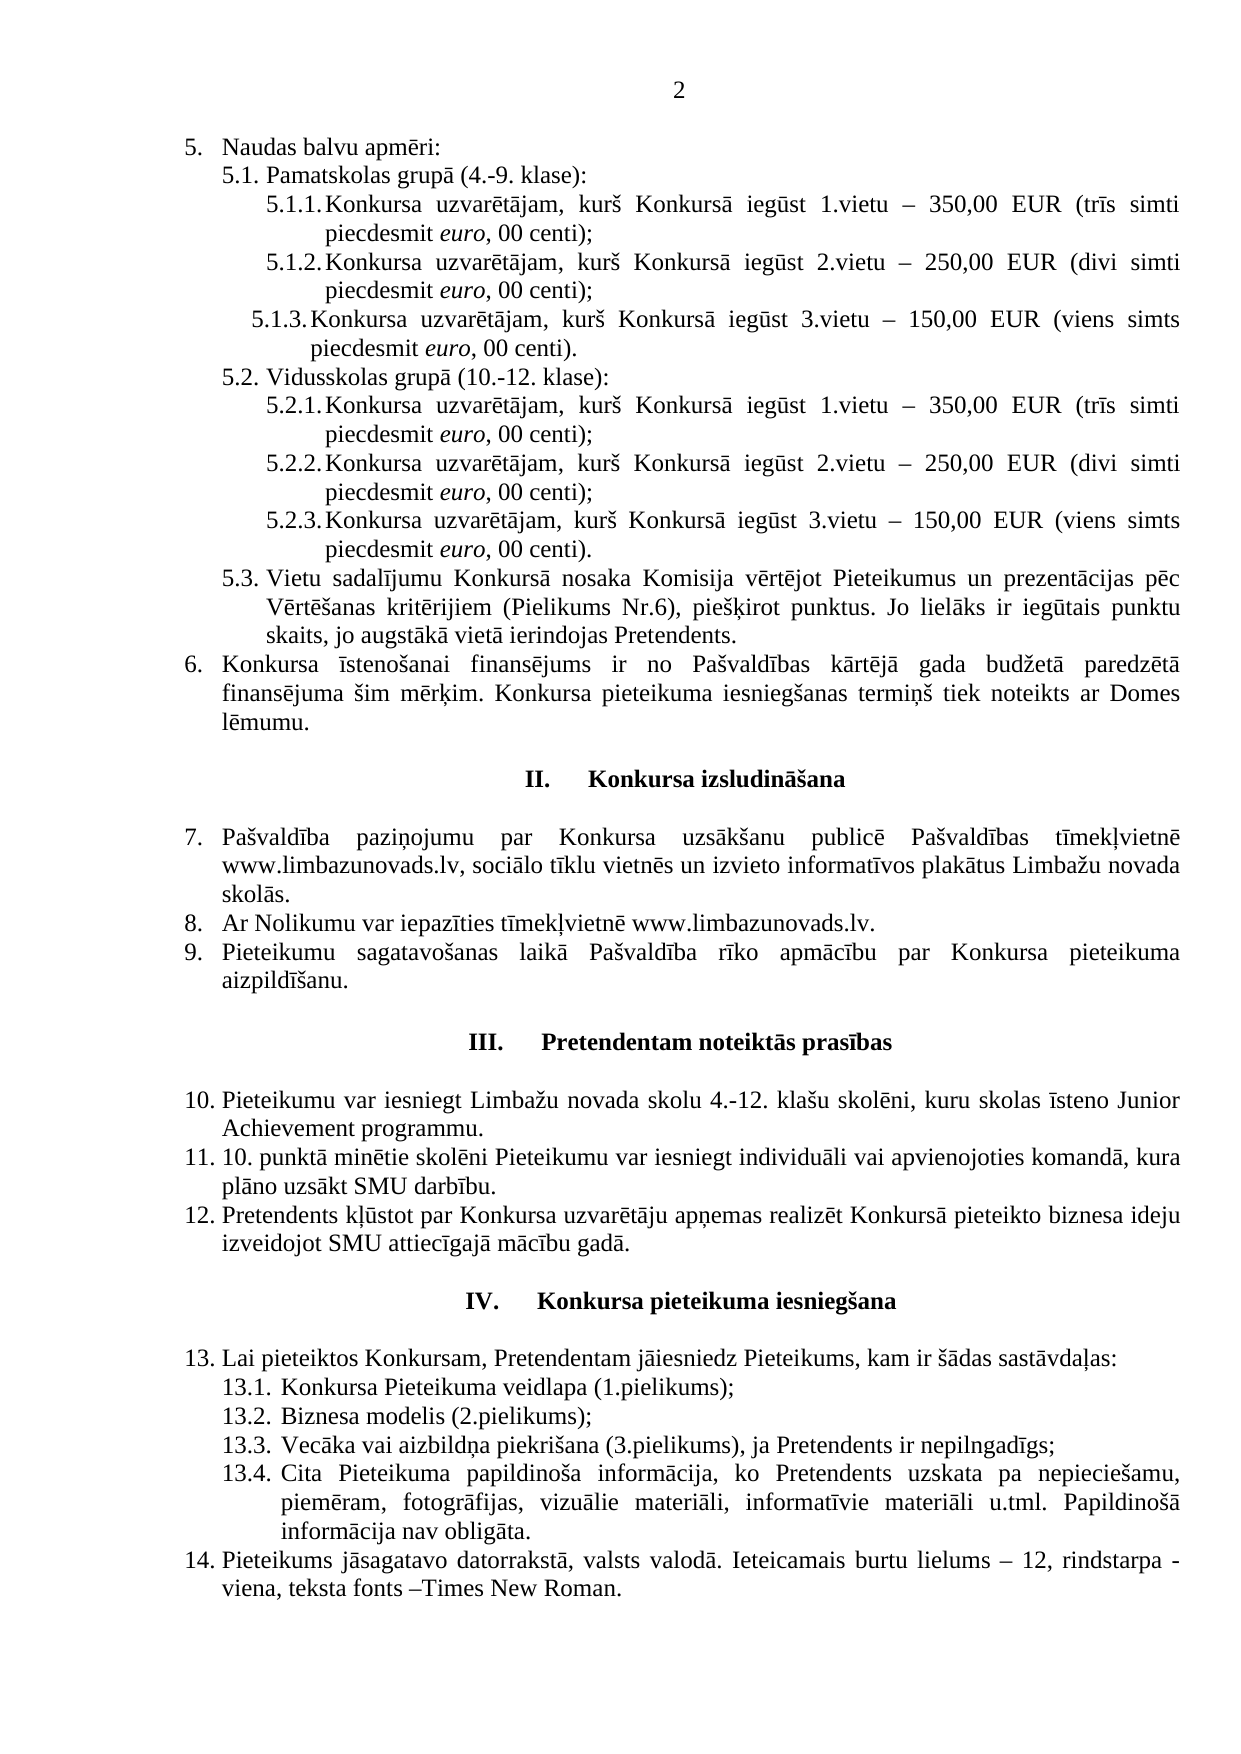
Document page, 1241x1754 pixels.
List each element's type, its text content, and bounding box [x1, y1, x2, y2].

list Cita Pieteikuma papildinoša informācija, ko Pretendents uzskata pa nepieciešamu, piemēram, fotogrāfijas, vizuālie materiāli, informatīvie materiāli u.tml. Papildinošā informācija nav obligāta. [222, 1458, 1181, 1545]
list Vietu sadalījumu Konkursā nosaka Komisija vērtējot Pieteikumus un prezentācijas pēc Vērtēšanas kritērijiem (Pielikums Nr.6), piešķirot punktus. Jo lielāks ir iegūtais punktu skaits, jo augstākā vietā ierindojas Pretendents. [222, 563, 1181, 649]
list Lai pieteiktos Konkursam, Pretendentam jāiesniedz Pieteikums, kam ir šādas sastāvdaļas: [184, 1343, 1181, 1372]
list Konkursa pieteikuma iesniegšana [215, 1286, 1181, 1315]
list Vecāka vai aizbildņa piekrišana (3.pielikums), ja Pretendents ir nepilngadīgs; [222, 1430, 1181, 1458]
list Konkursa Pieteikuma veidlapa (1.pielikums); [222, 1372, 1181, 1401]
list Konkursa uzvarētājam, kurš Konkursā iegūst 2.vietu – 250,00 EUR (divi simti piecdesmit euro, 00 centi); [266, 247, 1181, 304]
list Pretendents kļūstot par Konkursa uzvarētāju apņemas realizēt Konkursā pieteikto biznesa ideju izveidojot SMU attiecīgajā mācību gadā. [184, 1200, 1181, 1257]
list Konkursa uzvarētājam, kurš Konkursā iegūst 3.vietu – 150,00 EUR (viens simts piecdesmit euro, 00 centi). [266, 506, 1181, 563]
list Konkursa uzvarētājam, kurš Konkursā iegūst 3.vietu – 150,00 EUR (viens simts piecdesmit euro, 00 centi). [251, 304, 1181, 362]
list Konkursa uzvarētājam, kurš Konkursā iegūst 1.vietu – 350,00 EUR (trīs simti piecdesmit euro, 00 centi); [266, 391, 1181, 448]
list Vidusskolas grupā (10.-12. klase): [222, 362, 1181, 391]
list Ar Nolikumu var iepazīties tīmekļvietnē www.limbazunovads.lv. [184, 908, 1181, 937]
list Pamatskolas grupā (4.-9. klase): [222, 161, 1181, 189]
list Biznesa modelis (2.pielikums); [222, 1401, 1181, 1430]
list Pašvaldība paziņojumu par Konkursa uzsākšanu publicē Pašvaldības tīmekļvietnē www.limbazunovads.lv, sociālo tīklu vietnēs un izvieto informatīvos plakātus Limbažu novada skolās. [184, 822, 1181, 908]
list Naudas balvu apmēri: [184, 132, 1181, 161]
list Konkursa uzvarētājam, kurš Konkursā iegūst 2.vietu – 250,00 EUR (divi simti piecdesmit euro, 00 centi); [266, 448, 1181, 506]
list Konkursa īstenošanai finansējums ir no Pašvaldības kārtējā gada budžetā paredzētā finansējuma šim mērķim. Konkursa pieteikuma iesniegšanas termiņš tiek noteikts ar Domes lēmumu. [184, 649, 1181, 736]
list Pieteikumu var iesniegt Limbažu novada skolu 4.-12. klašu skolēni, kuru skolas īsteno Junior Achievement programmu. [184, 1085, 1181, 1142]
list Konkursa izsludināšana [215, 764, 1181, 793]
list Pretendentam noteiktās prasības [215, 1027, 1181, 1056]
list 10. punktā minētie skolēni Pieteikumu var iesniegt individuāli vai apvienojoties komandā, kura plāno uzsākt SMU darbību. [184, 1142, 1181, 1200]
list Pieteikumu sagatavošanas laikā Pašvaldība rīko apmācību par Konkursa pieteikuma aizpildīšanu. [184, 937, 1181, 994]
list Pieteikums jāsagatavo datorrakstā, valsts valodā. Ieteicamais burtu lielums – 12, rindstarpa - viena, teksta fonts –Times New Roman. [184, 1545, 1181, 1602]
list Konkursa uzvarētājam, kurš Konkursā iegūst 1.vietu – 350,00 EUR (trīs simti piecdesmit euro, 00 centi); [266, 189, 1181, 247]
